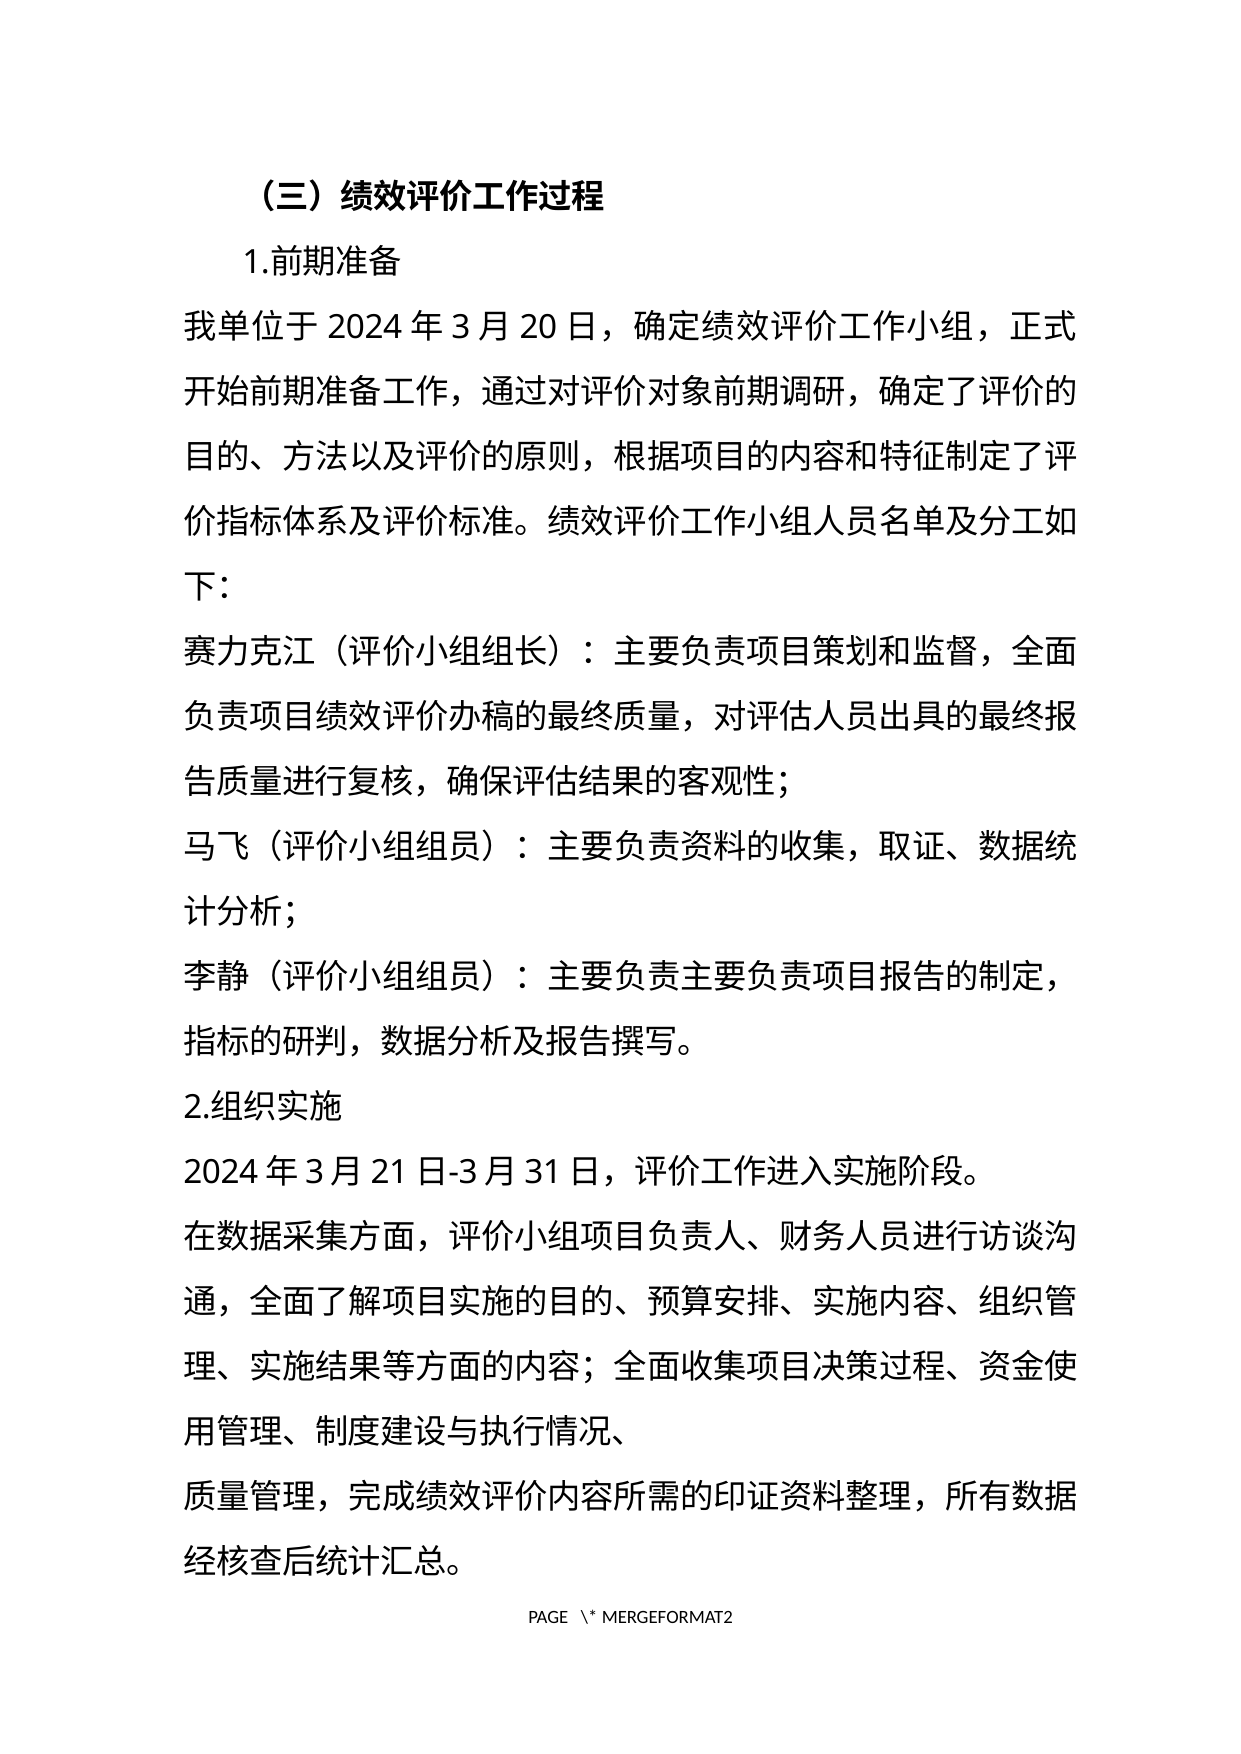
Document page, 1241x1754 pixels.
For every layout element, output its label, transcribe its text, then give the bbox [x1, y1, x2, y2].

text （三）绩效评价工作过程 [183, 162, 1078, 227]
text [183, 227, 1078, 1592]
